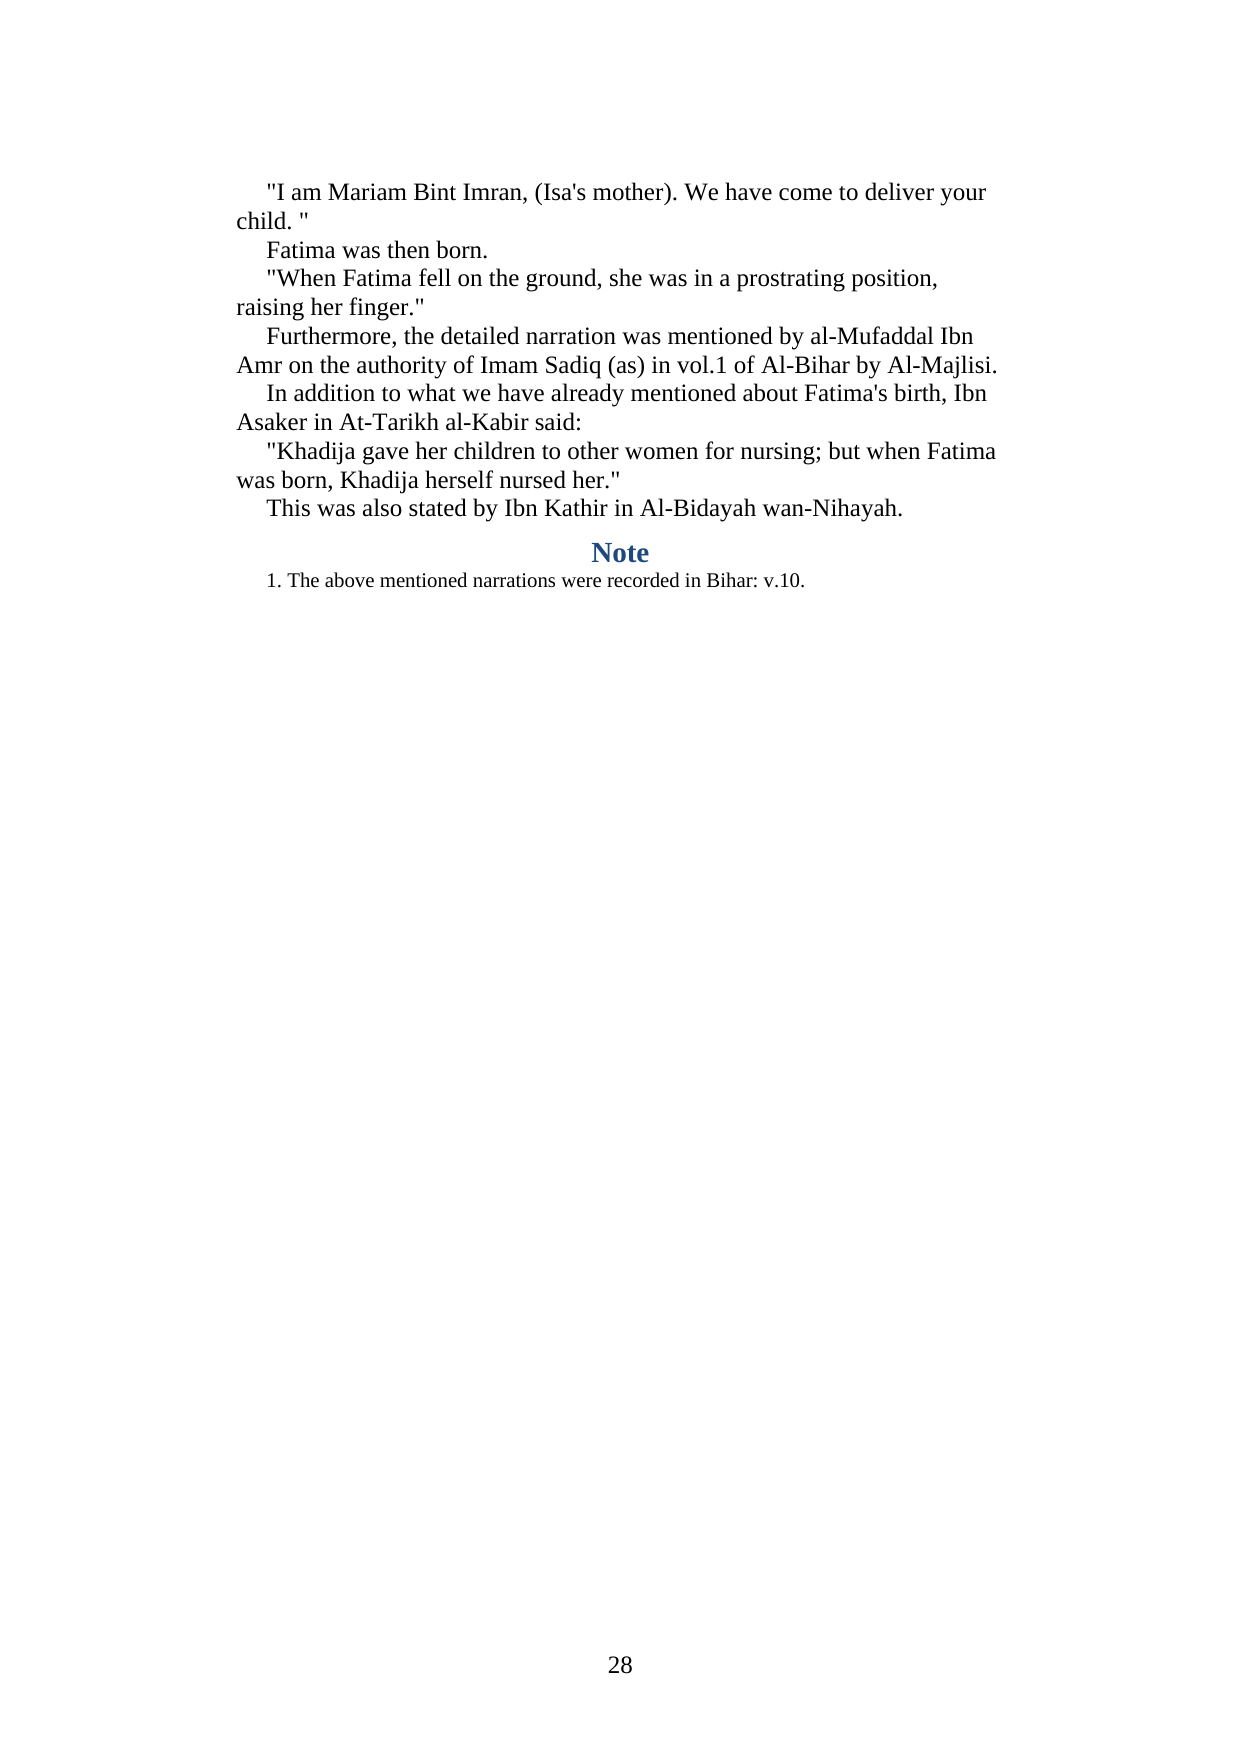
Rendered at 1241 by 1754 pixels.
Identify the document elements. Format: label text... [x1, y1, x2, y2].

subtitle Note [236, 535, 1004, 568]
text In addition to what we have already mentioned about Fatima's birth, Ibn Asaker in At-Tarikh al-Kabir said: [236, 378, 1004, 436]
text Fatima was then born. [236, 235, 1004, 263]
text "When Fatima fell on the ground, she was in a prostrating position, raising her finger." [236, 263, 1004, 321]
text "I am Mariam Bint Imran, (Isa's mother). We have come to deliver your child. " [236, 177, 1004, 235]
text Furthermore, the detailed narration was mentioned by al-Mufaddal Ibn Amr on the authority of Imam Sadiq (as) in vol.1 of Al-Bihar by Al-Majlisi. [236, 321, 1004, 378]
text 1. The above mentioned narrations were recorded in Bihar: v.10. [236, 568, 1004, 592]
text "Khadija gave her children to other women for nursing; but when Fatima was born, Khadija herself nursed her." [236, 436, 1004, 493]
text This was also stated by Ibn Kathir in Al-Bidayah wan-Nihayah. [236, 493, 1004, 522]
